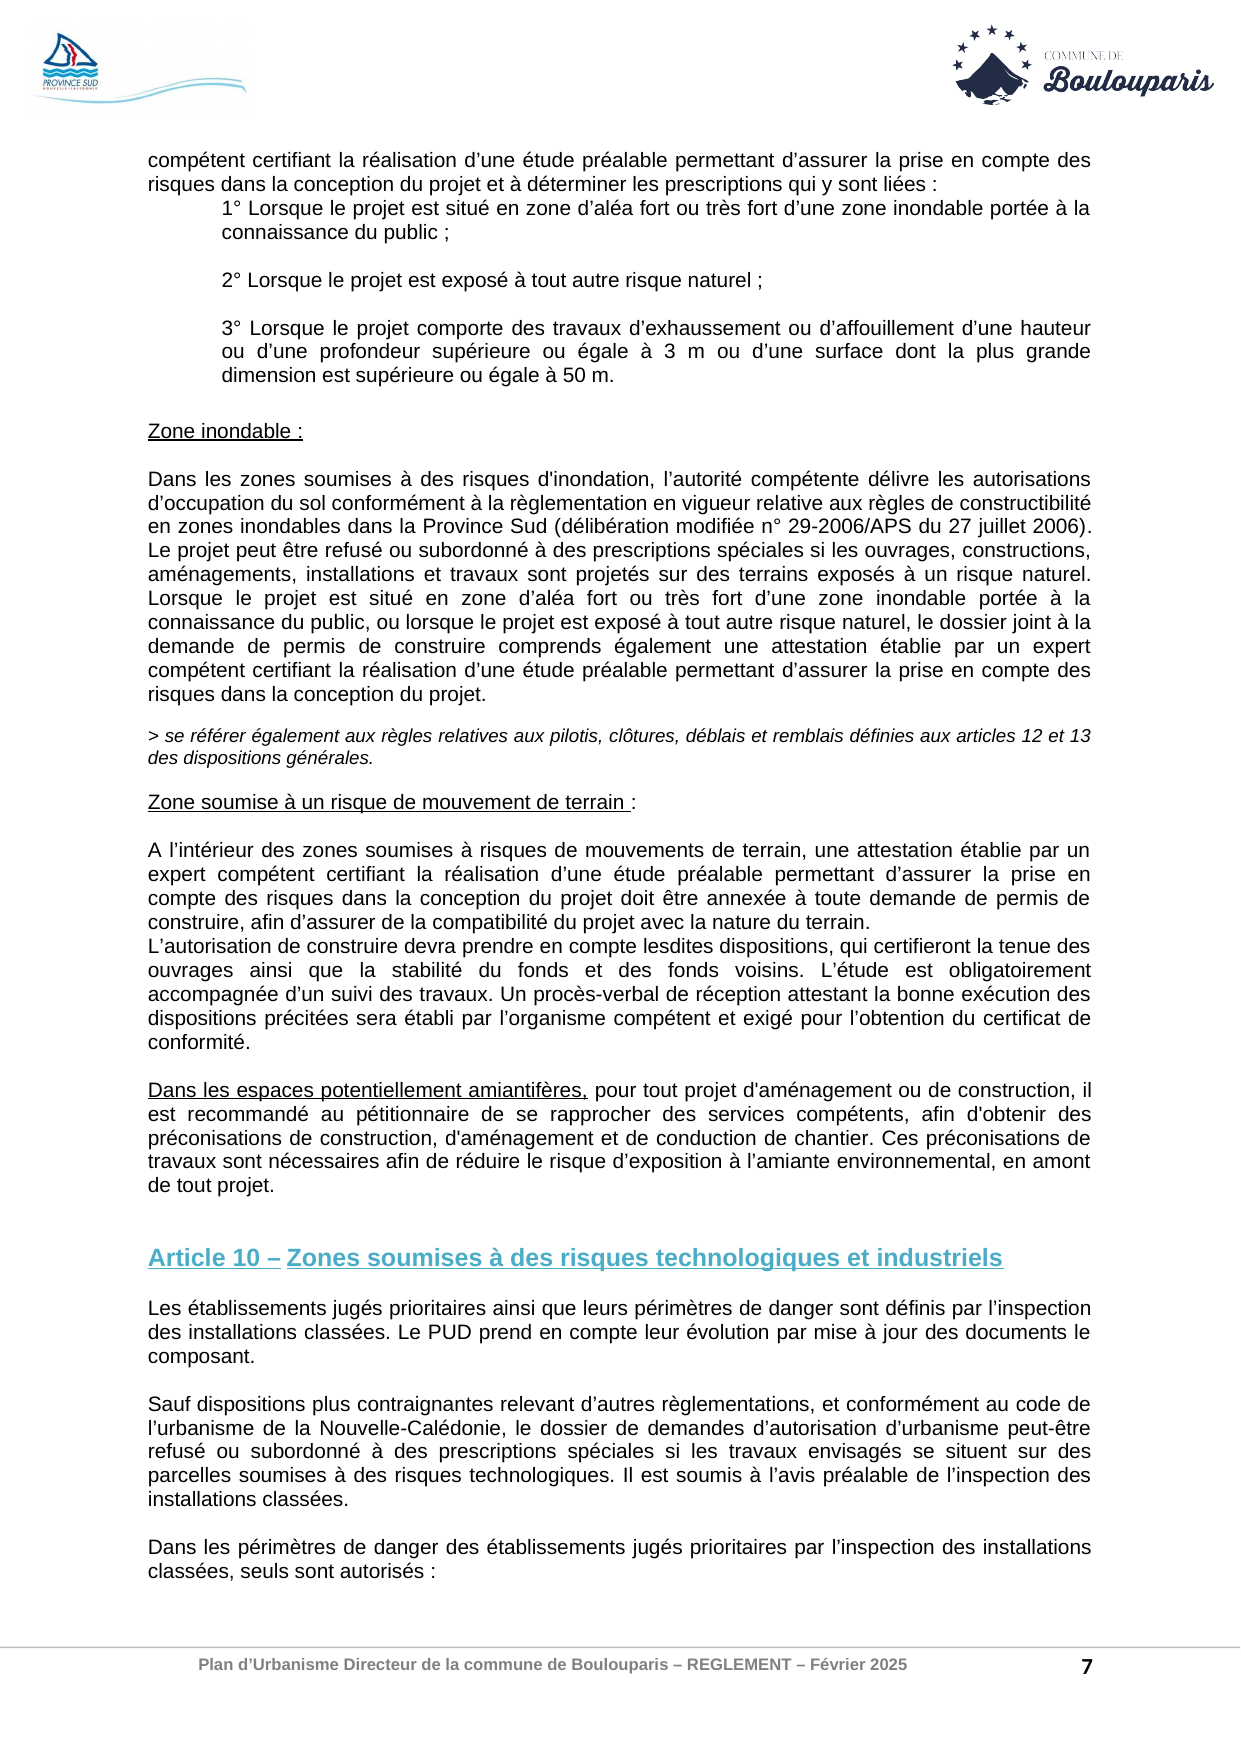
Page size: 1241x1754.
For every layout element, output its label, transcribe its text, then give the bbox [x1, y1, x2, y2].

text Dans les zones soumises à des risques d'inondation, l’autorité compétente délivre les autorisations d’occupation du sol conformément à la règlementation en vigueur relative aux règles de constructibilité en zones inondables dans la Province Sud (délibération modifiée n° 29-2006/APS du 27 juillet 2006). Le projet peut être refusé ou subordonné à des prescriptions spéciales si les ouvrages, constructions, aménagements, installations et travaux sont projetés sur des terrains exposés à un risque naturel. Lorsque le projet est situé en zone d’aléa fort ou très fort d’une zone inondable portée à la connaissance du public, ou lorsque le projet est exposé à tout autre risque naturel, le dossier joint à la demande de permis de construire comprends également une attestation établie par un expert compétent certifiant la réalisation d’une étude préalable permettant d’assurer la prise en compte des risques dans la conception du projet. [148, 466, 1092, 706]
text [148, 148, 1092, 196]
text Dans les périmètres de danger des établissements jugés prioritaires par l’inspection des installations classées, seuls sont autorisés : [148, 1535, 1092, 1583]
text 3° Lorsque le projet comporte des travaux d’exhaussement ou d’affouillement d’une hauteur ou d’une profondeur supérieure ou égale à 3 m ou d’une surface dont la plus grande dimension est supérieure ou égale à 50 m. [221, 315, 1092, 387]
text Article 10 – Zones soumises à des risques technologiques et industriels [148, 1243, 1092, 1272]
text L’autorisation de construire devra prendre en compte lesdites dispositions, qui certifieront la tenue des ouvrages ainsi que la stabilité du fonds et des fonds voisins. L’étude est obligatoirement accompagnée d’un suivi des travaux. Un procès-verbal de réception attestant la bonne exécution des dispositions précitées sera établi par l’organisme compétent et exigé pour l’obtention du certificat de conformité. [148, 934, 1092, 1053]
text > se référer également aux règles relatives aux pilotis, clôtures, déblais et remblais définies aux articles 12 et 13 des dispositions générales. [148, 725, 1092, 768]
text Dans les espaces potentiellement amiantifères, pour tout projet d'aménagement ou de construction, il est recommandé au pétitionnaire de se rapprocher des services compétents, afin d'obtenir des préconisations de construction, d'aménagement et de conduction de chantier. Ces préconisations de travaux sont nécessaires afin de réduire le risque d’exposition à l’amiante environnemental, en amont de tout projet. [148, 1077, 1092, 1197]
text Zone inondable : [148, 418, 1092, 442]
picture [27, 21, 250, 116]
text Sauf dispositions plus contraignantes relevant d’autres règlementations, et conformément au code de l’urbanisme de la Nouvelle-Calédonie, le dossier de demandes d’autorisation d’urbanisme peut-être refusé ou subordonné à des prescriptions spéciales si les travaux envisagés se situent sur des parcelles soumises à des risques technologiques. Il est soumis à l’avis préalable de l’inspection des installations classées. [148, 1391, 1092, 1511]
text Zone soumise à un risque de mouvement de terrain : [148, 790, 1092, 814]
picture [947, 18, 1222, 110]
text 2° Lorsque le projet est exposé à tout autre risque naturel ; [148, 267, 1092, 291]
text Les établissements jugés prioritaires ainsi que leurs périmètres de danger sont définis par l’inspection des installations classées. Le PUD prend en compte leur évolution par mise à jour des documents le composant. [148, 1296, 1092, 1367]
text 1° Lorsque le projet est situé en zone d’aléa fort ou très fort d’une zone inondable portée à la connaissance du public ; [221, 196, 1092, 243]
text A l’intérieur des zones soumises à risques de mouvements de terrain, une attestation établie par un expert compétent certifiant la réalisation d’une étude préalable permettant d’assurer la prise en compte des risques dans la conception du projet doit être annexée à toute demande de permis de construire, afin d’assurer de la compatibilité du projet avec la nature du terrain. [148, 838, 1092, 934]
